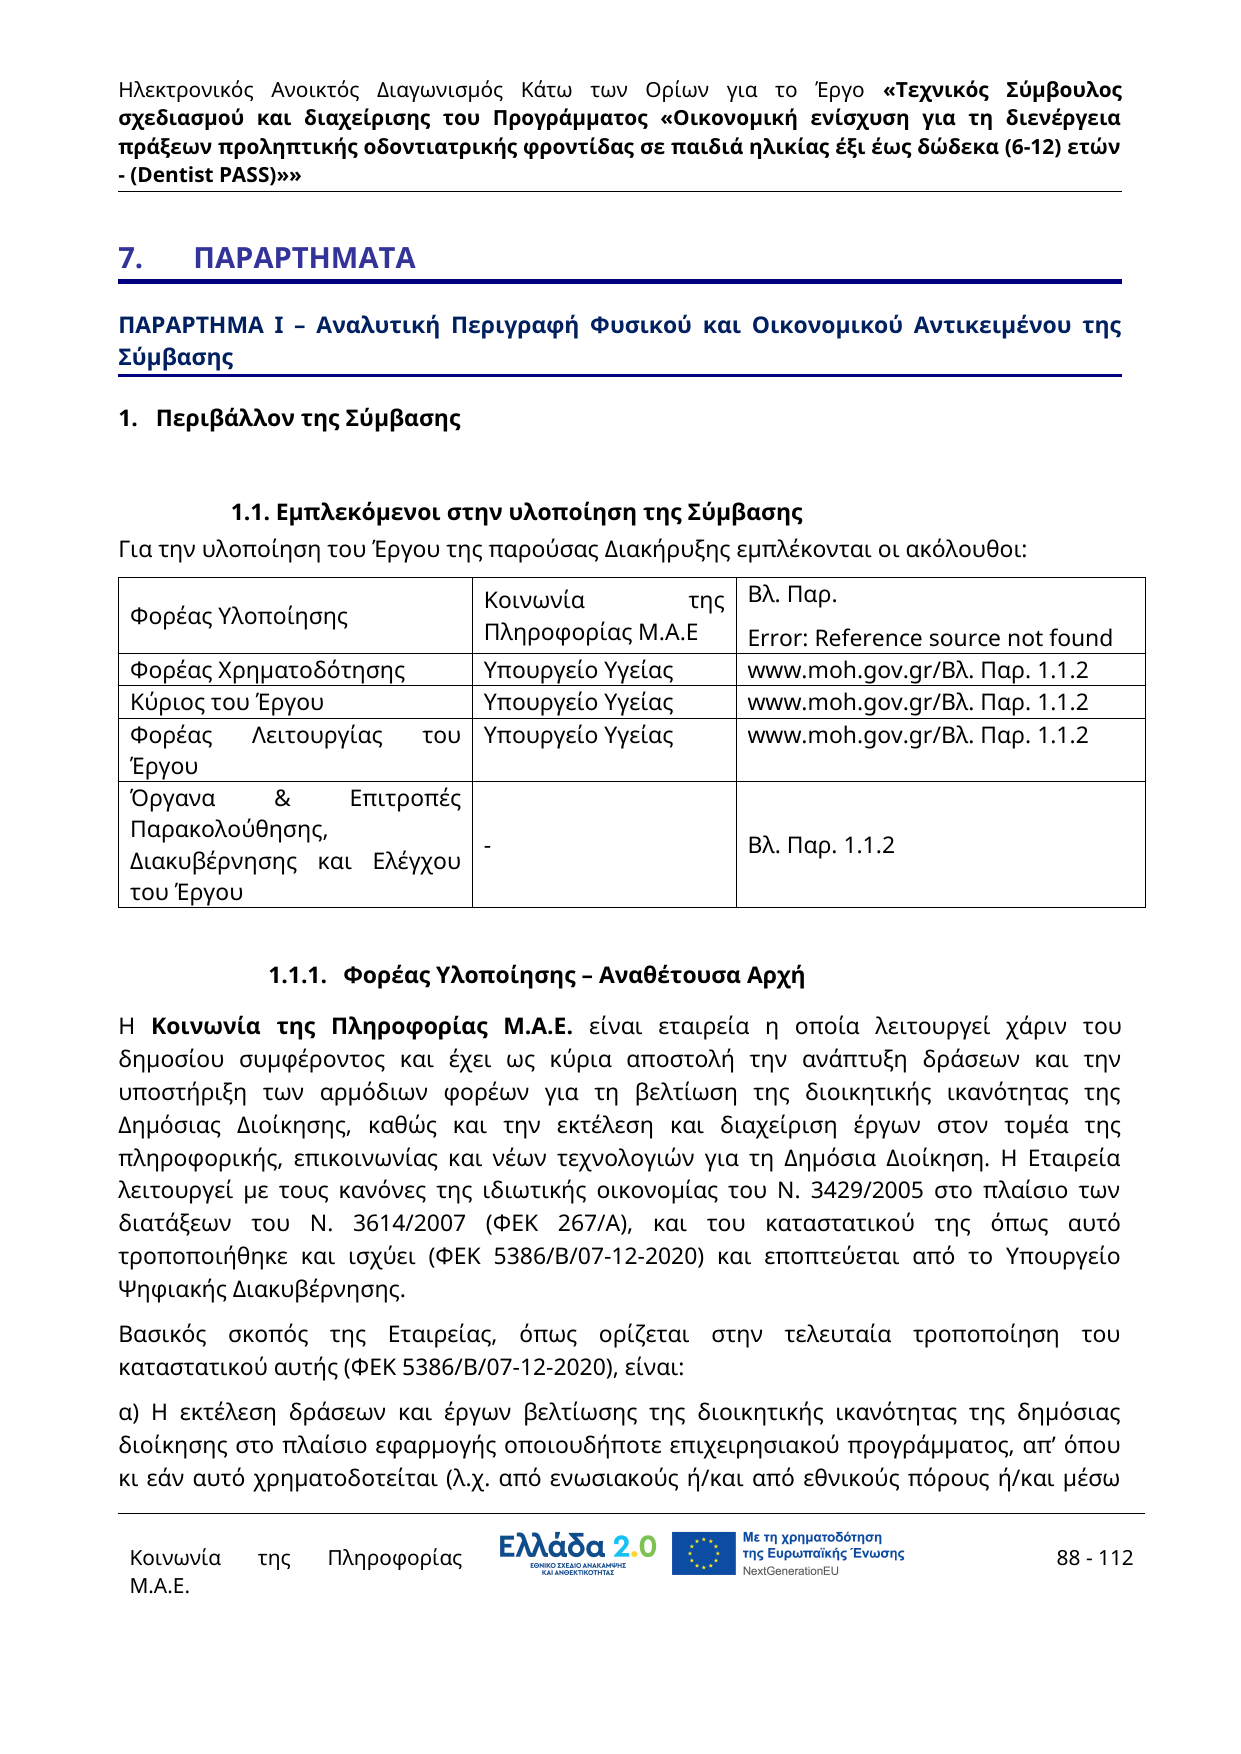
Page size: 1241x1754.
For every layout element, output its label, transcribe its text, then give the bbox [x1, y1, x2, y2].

table_cell Βλ. Παρ. ‎1.1.2 [737, 782, 1145, 907]
text Για την υλοποίηση του Έργου της παρούσας Διακήρυξης εμπλέκονται οι ακόλουθοι: [118, 533, 1122, 564]
subtitle ΠΑΡΑΡΤΗΜΑΤΑ [118, 238, 1122, 279]
table_cell Υπουργείο Υγείας [473, 654, 736, 685]
table_cell www.moh.gov.gr/Βλ. Παρ. ‎1.1.2 [737, 654, 1145, 685]
table_cell Υπουργείο Υγείας [473, 719, 736, 781]
subtitle ΠΑΡΑΡΤΗΜΑ Ι – Αναλυτική Περιγραφή Φυσικού και Οικονομικού Αντικειμένου της Σύμβασης [118, 309, 1122, 374]
table_header Φορέας Υλοποίησης [119, 578, 472, 653]
table_cell Φορέας Χρηματοδότησης [119, 654, 472, 685]
text Η Κοινωνία της Πληροφορίας Μ.Α.Ε. είναι εταιρεία η οποία λειτουργεί χάριν του δημοσίου συμφέροντος και έχει ως κύρια αποστολή την ανάπτυξη δράσεων και την υποστήριξη των αρμόδιων φορέων για τη βελτίωση της διοικητικής ικανότητας της Δημόσιας Διοίκησης, καθώς και την εκτέλεση και διαχείριση έργων στον τομέα της πληροφορικής, επικοινωνίας και νέων τεχνολογιών για τη Δημόσια Διοίκηση. Η Εταιρεία λειτουργεί με τους κανόνες της ιδιωτικής οικονομίας του N. 3429/2005 στο πλαίσιο των διατάξεων του N. 3614/2007 (ΦΕΚ 267/Α), και του καταστατικού της όπως αυτό τροποποιήθηκε και ισχύει (ΦΕΚ 5386/Β/07-12-2020) και εποπτεύεται από το Υπουργείο Ψηφιακής Διακυβέρνησης. [118, 1010, 1122, 1304]
picture [484, 1516, 919, 1591]
table_cell - [473, 782, 736, 907]
table_cell Φορέας Λειτουργίας του Έργου [119, 719, 472, 781]
table_cell Κύριος του Έργου [119, 686, 472, 717]
table_cell www.moh.gov.gr/Βλ. Παρ. ‎1.1.2 [737, 719, 1145, 781]
table_header Κοινωνία της Πληροφορίας Μ.Α.Ε [473, 578, 736, 653]
table_cell www.moh.gov.gr/Βλ. Παρ. ‎1.1.2 [737, 686, 1145, 717]
table_cell Υπουργείο Υγείας [473, 686, 736, 717]
subtitle Φορέας Υλοποίησης – Αναθέτουσα Αρχή [268, 960, 1122, 989]
subtitle Εμπλεκόμενοι στην υλοποίηση της Σύμβασης [231, 496, 1122, 527]
text Βασικός σκοπός της Εταιρείας, όπως ορίζεται στην τελευταία τροποποίηση του καταστατικού αυτής (ΦΕΚ 5386/Β/07-12-2020), είναι: [118, 1318, 1122, 1382]
table_header Βλ. Παρ. Φορέας Υλοποίησης – Αναθέτουσα Αρχή [737, 578, 1145, 653]
subtitle Περιβάλλον της Σύμβασης [118, 402, 1122, 433]
table_cell Όργανα & Επιτροπές Παρακολούθησης, Διακυβέρνησης και Ελέγχου του Έργου [119, 782, 472, 907]
